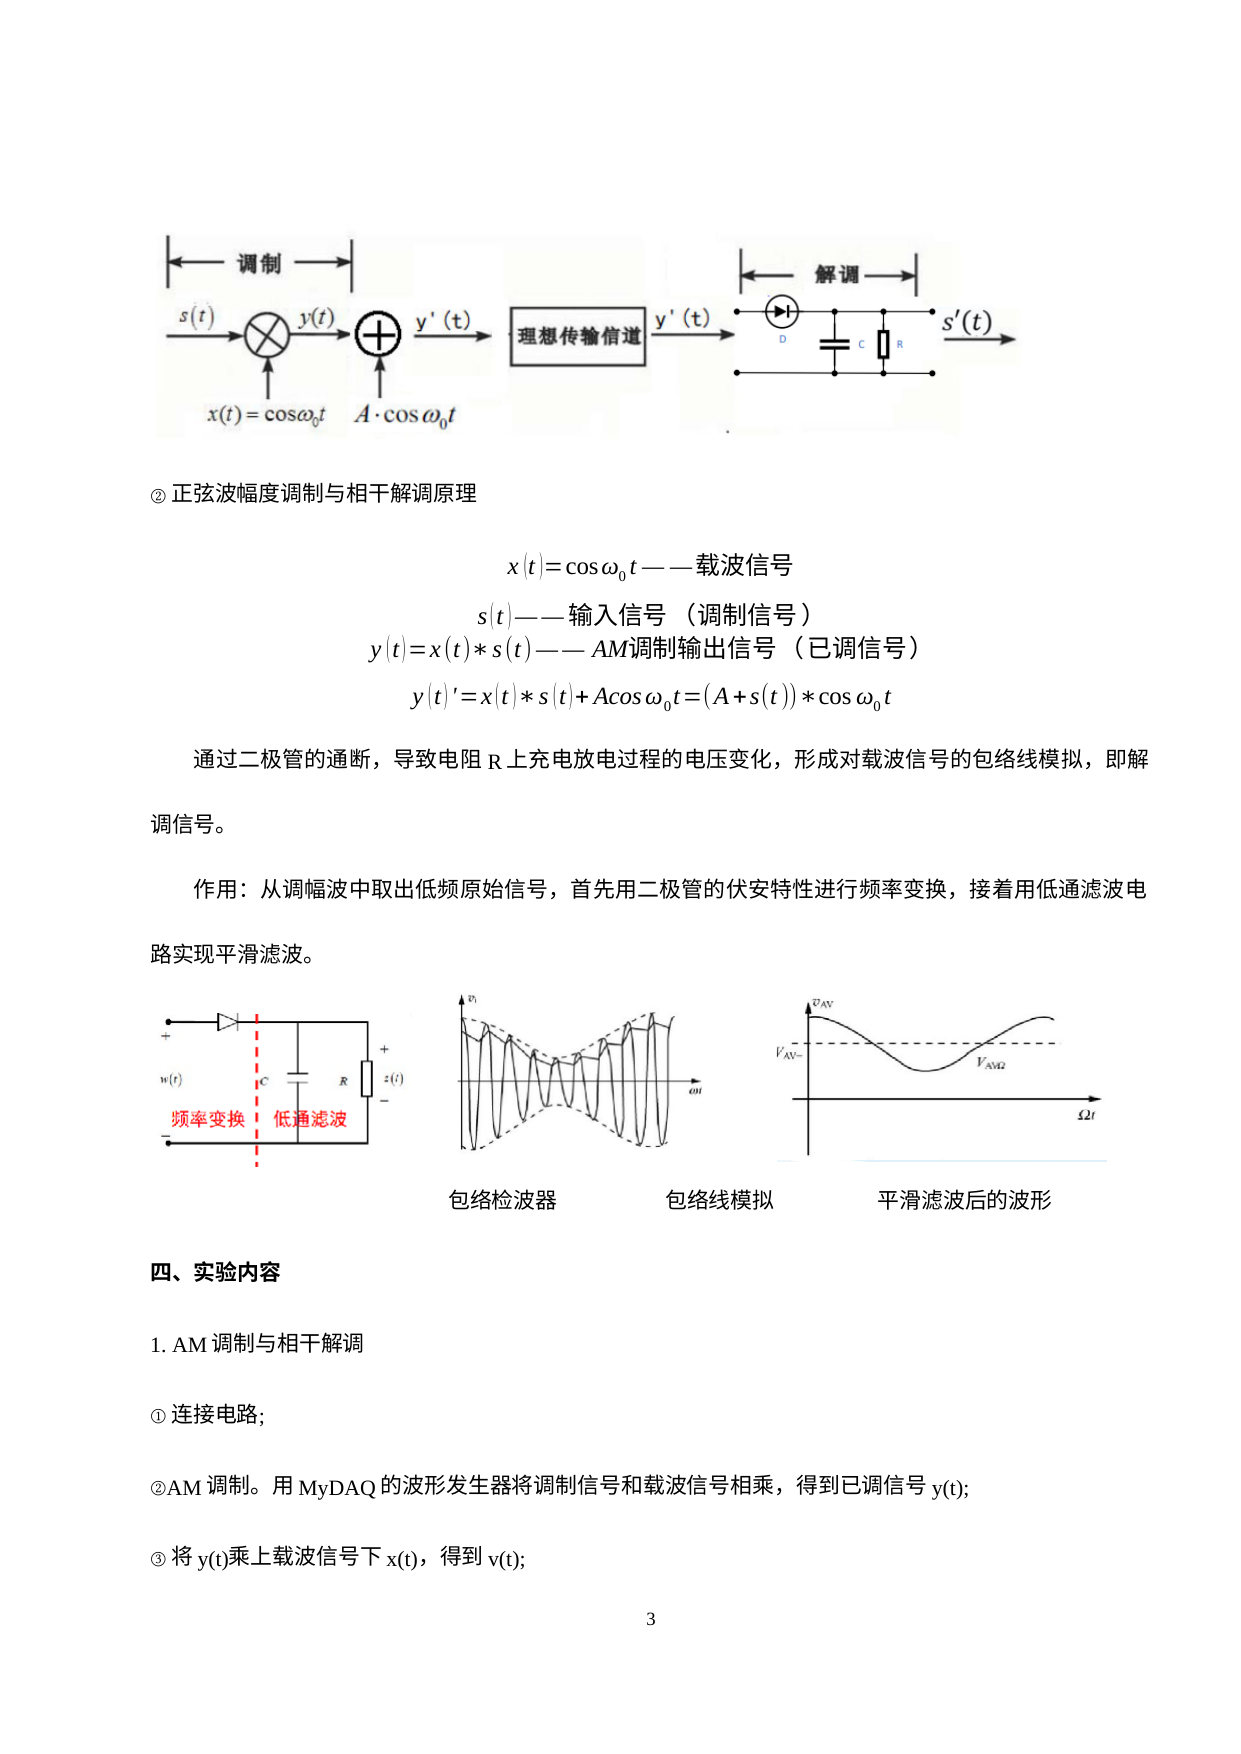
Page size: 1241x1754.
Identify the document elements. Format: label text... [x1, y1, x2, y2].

picture [456, 990, 702, 1157]
text 通过二极管的通断，导致电阻R上充电放电过程的电压变化，形成对载波信号的包络线模拟，即解调信号。 [150, 730, 1152, 860]
text ③将y(t)乘上载波信号下x(t)，得到v(t); [150, 1527, 1152, 1592]
text ①连接电路; [150, 1384, 1152, 1449]
text 1. AM调制与相干解调 [150, 1313, 1152, 1378]
picture [775, 990, 1107, 1161]
picture [156, 1013, 413, 1172]
text ②AM调制。用MyDAQ的波形发生器将调制信号和载波信号相乘，得到已调信号y(t); [150, 1456, 1152, 1521]
picture [156, 216, 1052, 440]
text 四、实验内容 [150, 1242, 1152, 1307]
text 包络检波器 包络线模拟 平滑滤波后的波形 [150, 1171, 1152, 1236]
text 作用：从调幅波中取出低频原始信号，首先用二极管的伏安特性进行频率变换，接着用低通滤波电路实现平滑滤波。 [150, 860, 1152, 990]
